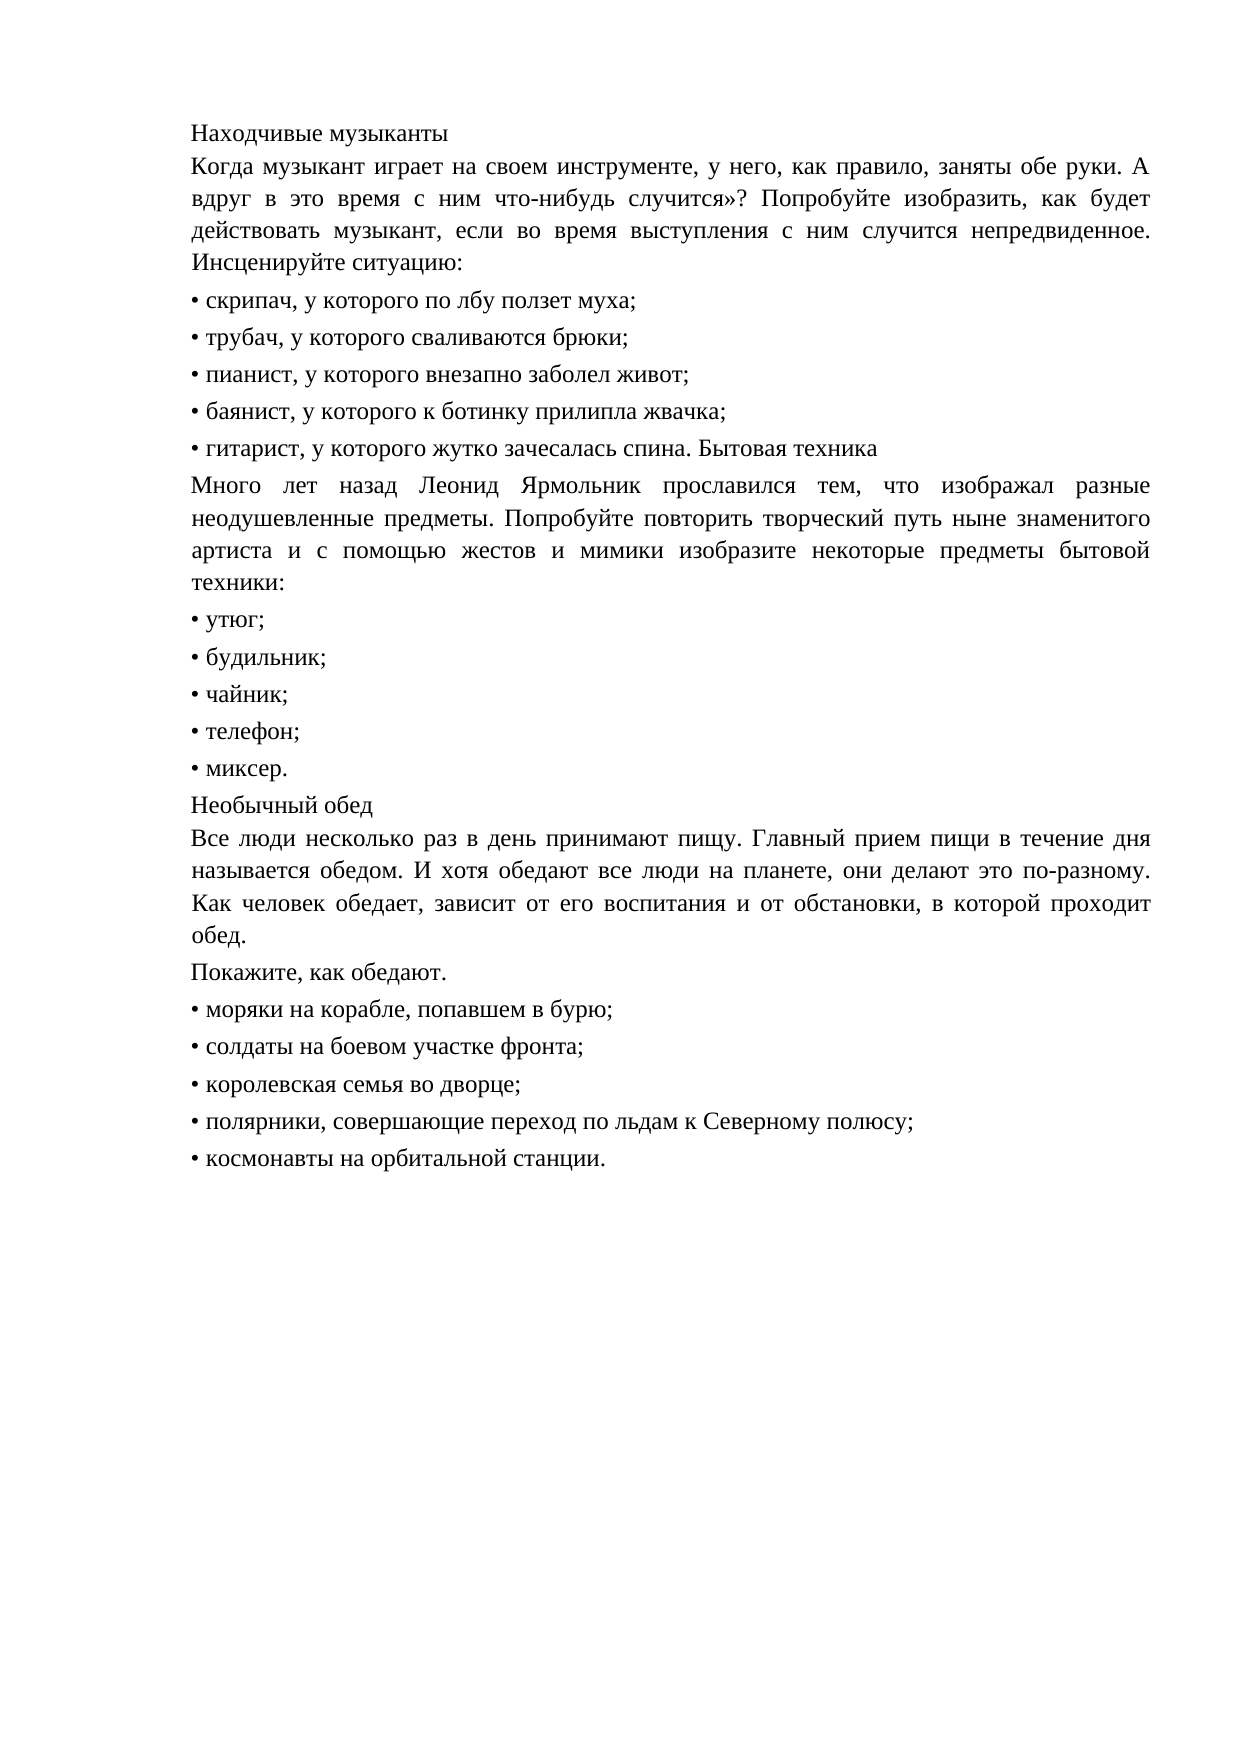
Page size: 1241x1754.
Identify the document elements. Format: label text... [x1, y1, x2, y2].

text Необычный обед [190, 790, 1152, 819]
list миксер. [190, 753, 1152, 782]
list чайник; [190, 679, 1152, 707]
list гитарист, у которого жутко зачесалась спина. Бытовая техника [190, 433, 1152, 462]
list телефон; [190, 716, 1152, 745]
list скрипач, у которого по лбу ползет муха; [190, 285, 1152, 313]
text Много лет назад Леонид Ярмольник прославился тем, что изображал разные неодушевленные предметы. Попробуйте повторить творческий путь ныне знаменитого артиста и с помощью жестов и мимики изобразите некоторые предметы бытовой техники: [190, 471, 1152, 596]
list пианист, у которого внезапно заболел живот; [190, 359, 1152, 388]
list космонавты на орбитальной станции. [190, 1143, 1152, 1172]
list баянист, у которого к ботинку прилипла жвачка; [190, 396, 1152, 425]
list утюг; [190, 604, 1152, 633]
text Находчивые музыканты [190, 118, 1152, 147]
text Покажите, как обедают. [190, 957, 1152, 986]
list трубач, у которого сваливаются брюки; [190, 322, 1152, 351]
list королевская семья во дворце; [190, 1069, 1152, 1097]
list будильник; [190, 642, 1152, 670]
list солдаты на боевом участке фронта; [190, 1031, 1152, 1060]
text Когда музыкант играет на своем инструменте, у него, как правило, заняты обе руки. А вдруг в это время с ним что-нибудь случится»? Попробуйте изобразить, как будет действовать музыкант, если во время выступления с ним случится непредвиденное. Инсценируйте ситуацию: [190, 151, 1152, 276]
list полярники, совершающие переход по льдам к Северному полюсу; [190, 1106, 1152, 1134]
text Все люди несколько раз в день принимают пищу. Главный прием пищи в течение дня называется обедом. И хотя обедают все люди на планете, они делают это по-разному. Как человек обедает, зависит от его воспитания и от обстановки, в которой проходит обед. [190, 823, 1152, 949]
list моряки на корабле, попавшем в бурю; [190, 994, 1152, 1023]
